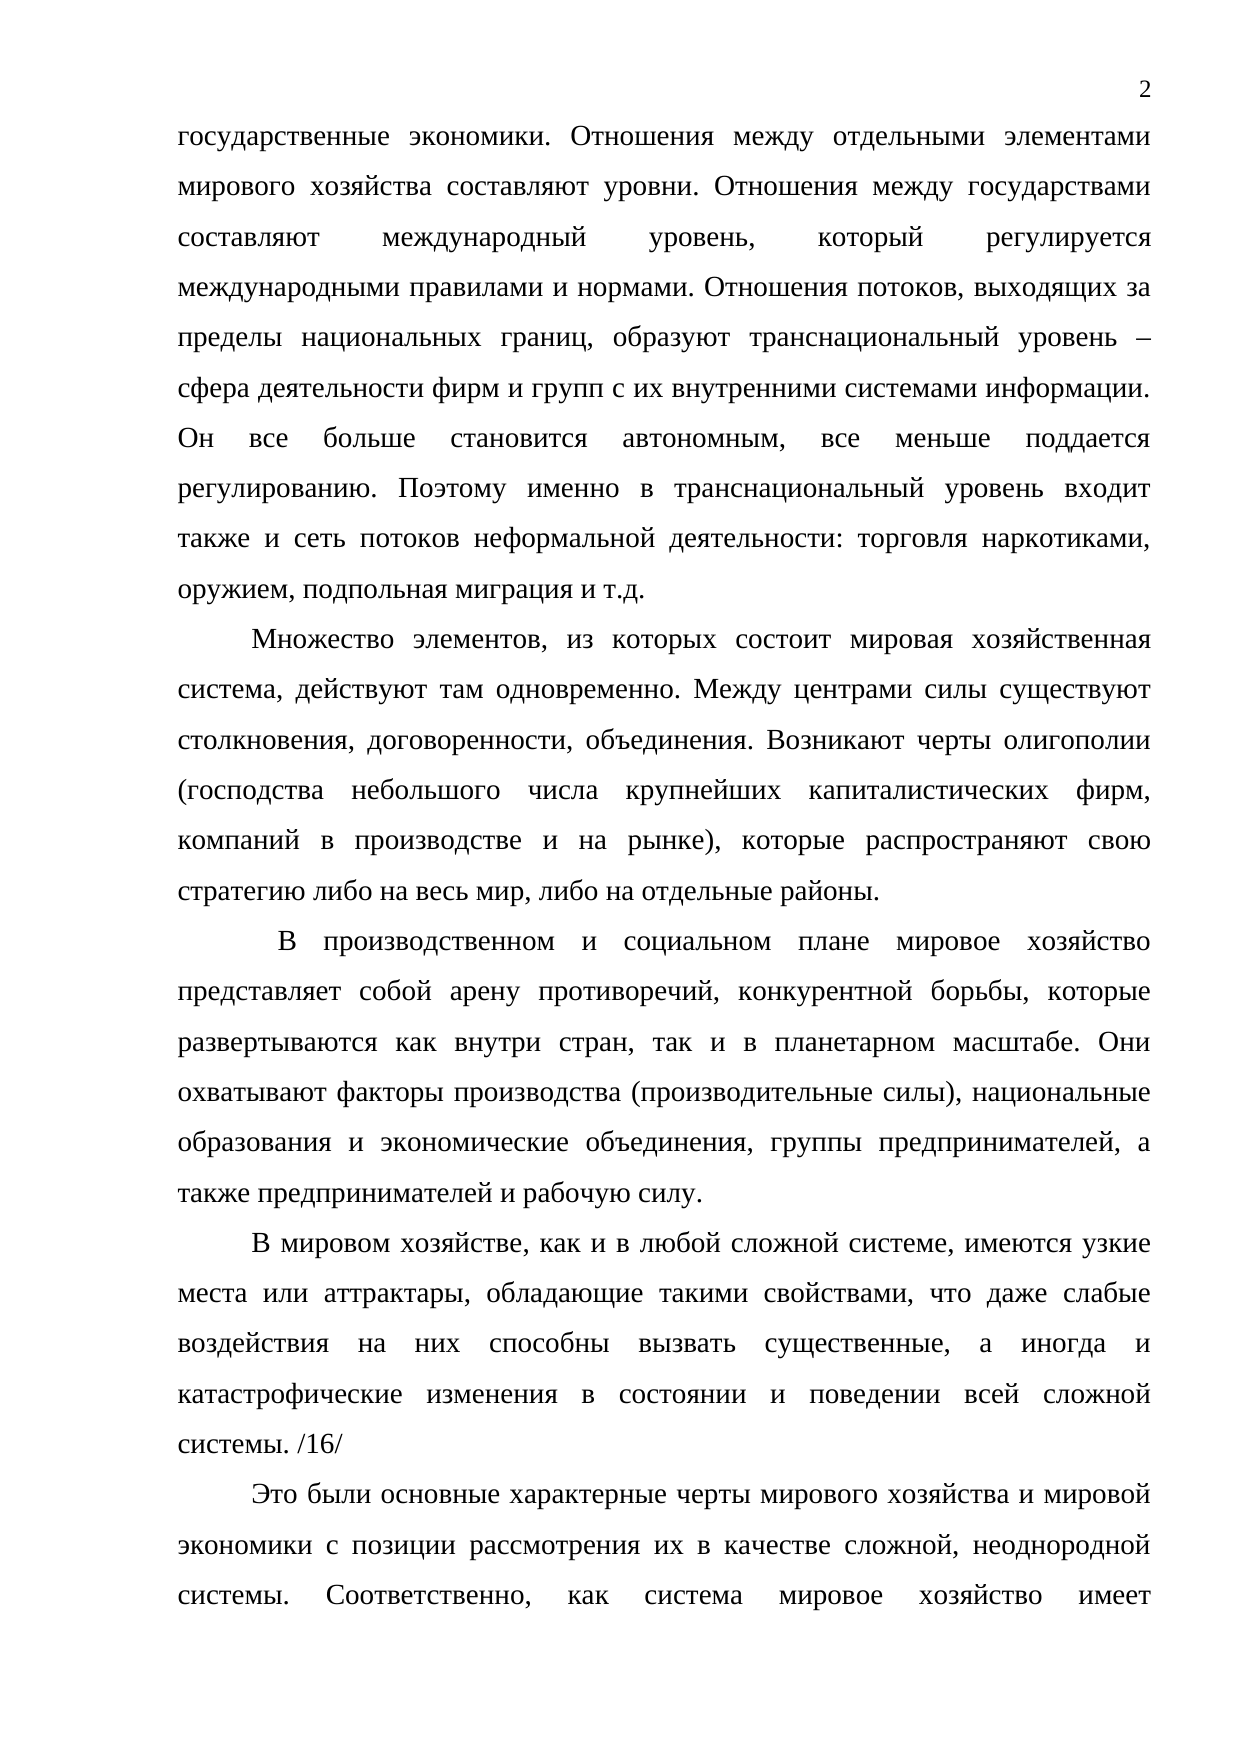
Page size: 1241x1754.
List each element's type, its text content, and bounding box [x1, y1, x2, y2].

text В мировом хозяйстве, как и в любой сложной системе, имеются узкие места или аттрактары, обладающие такими свойствами, что даже слабые воздействия на них способны вызвать существенные, а иногда и катастрофические изменения в состоянии и поведении всей сложной системы. /16/ [177, 1225, 1152, 1460]
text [177, 118, 1152, 604]
text В производственном и социальном плане мировое хозяйство представляет собой арену противоречий, конкурентной борьбы, которые развертываются как внутри стран, так и в планетарном масштабе. Они охватывают факторы производства (производительные силы), национальные образования и экономические объединения, группы предпринимателей, а также предпринимателей и рабочую силу. [177, 923, 1152, 1208]
text Множество элементов, из которых состоит мировая хозяйственная система, действуют там одновременно. Между центрами силы существуют столкновения, договоренности, объединения. Возникают черты олигополии (господства небольшого числа крупнейших капиталистических фирм, компаний в производстве и на рынке), которые распространяют свою стратегию либо на весь мир, либо на отдельные районы. [177, 621, 1152, 906]
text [177, 1477, 1152, 1611]
